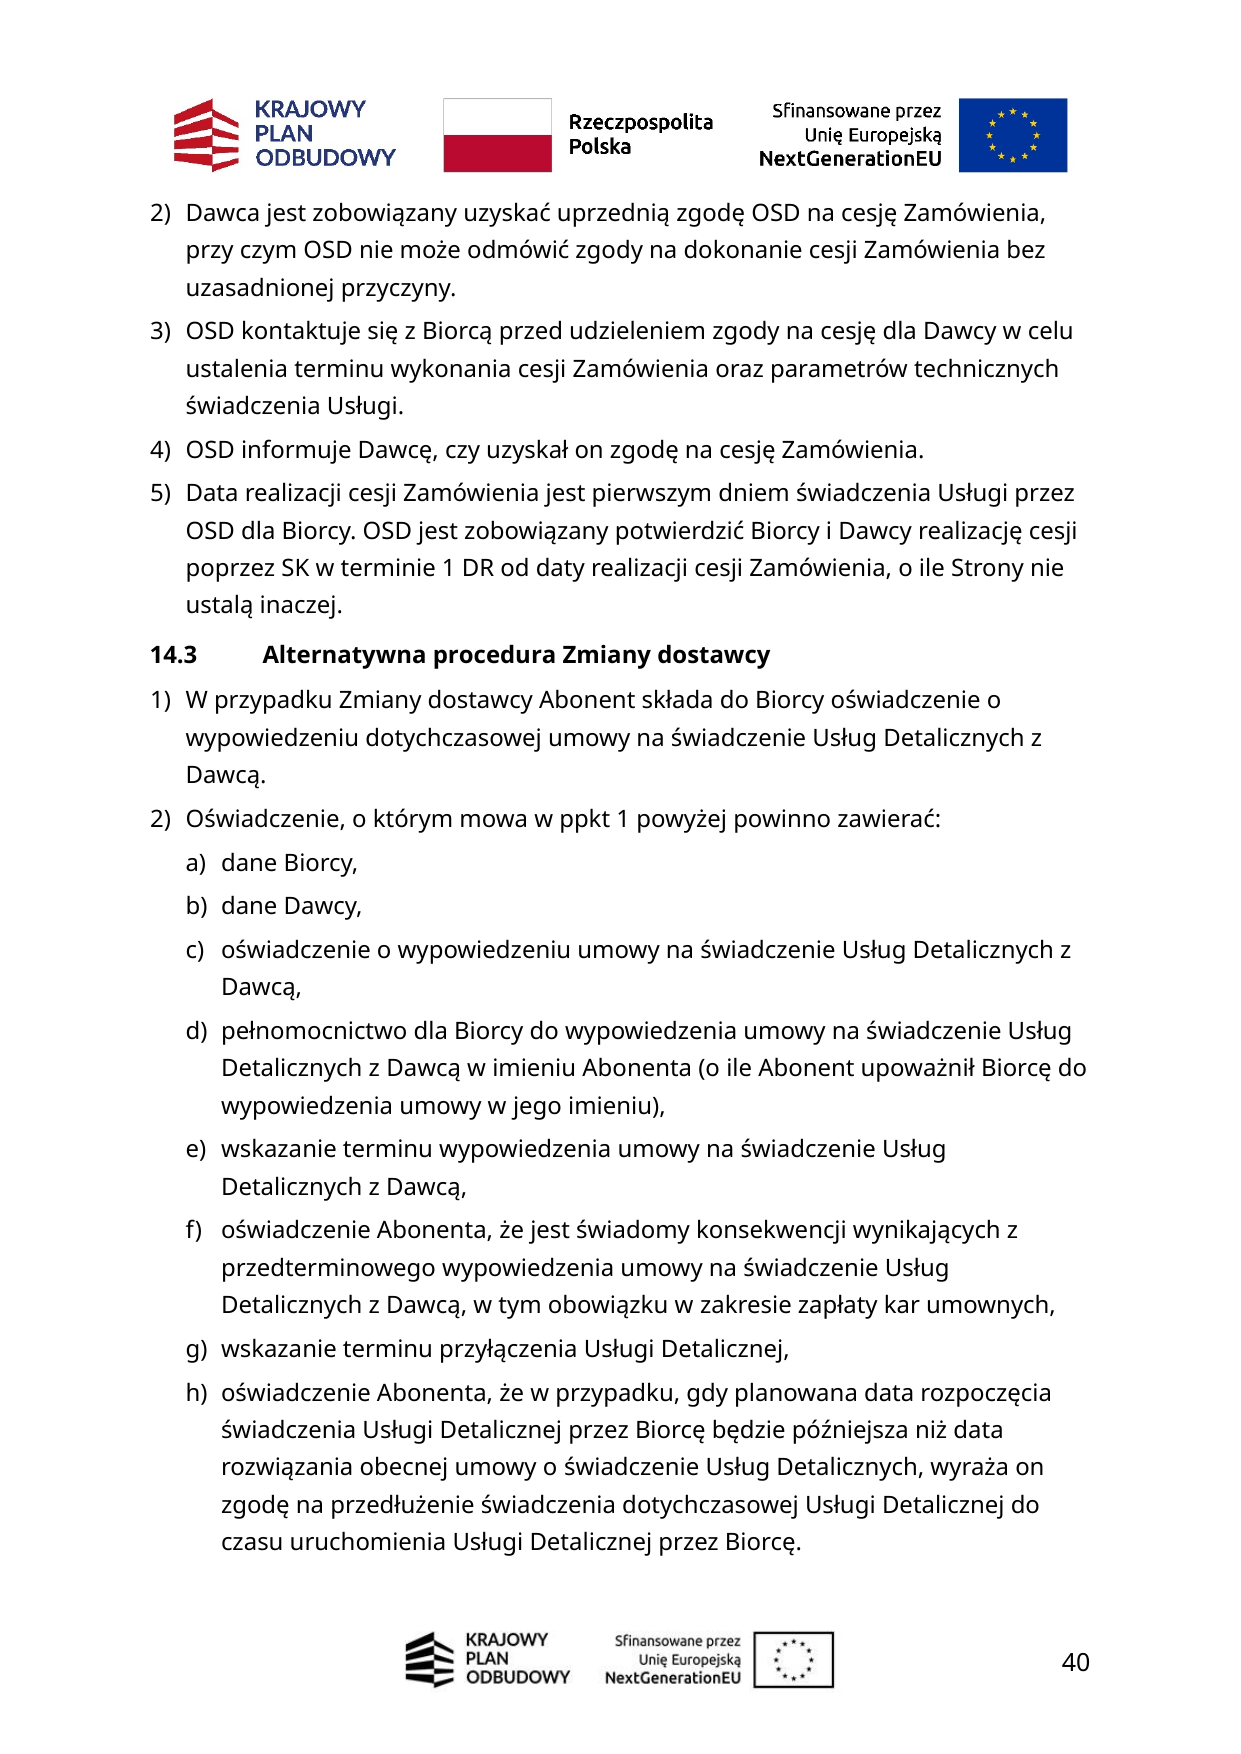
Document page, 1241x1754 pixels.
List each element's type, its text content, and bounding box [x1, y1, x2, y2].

list dane Dawcy, [185, 889, 1090, 922]
list W przypadku Zmiany dostawcy Abonent składa do Biorcy oświadczenie o wypowiedzeniu dotychczasowej umowy na świadczenie Usług Detalicznych z Dawcą. [150, 683, 1090, 791]
list OSD informuje Dawcę, czy uzyskał on zgodę na cesję Zamówienia. [150, 432, 1090, 465]
list Oświadczenie, o którym mowa w ppkt 1 powyżej powinno zawierać: [150, 802, 1090, 834]
subtitle Alternatywna procedura Zmiany dostawcy [149, 638, 1090, 671]
list oświadczenie Abonenta, że jest świadomy konsekwencji wynikających z przedterminowego wypowiedzenia umowy na świadczenie Usług Detalicznych z Dawcą, w tym obowiązku w zakresie zapłaty kar umownych, [185, 1213, 1090, 1321]
list OSD kontaktuje się z Biorcą przed udzieleniem zgody na cesję dla Dawcy w celu ustalenia terminu wykonania cesji Zamówienia oraz parametrów technicznych świadczenia Usługi. [150, 314, 1090, 421]
list Data realizacji cesji Zamówienia jest pierwszym dniem świadczenia Usługi przez OSD dla Biorcy. OSD jest zobowiązany potwierdzić Biorcy i Dawcy realizację cesji poprzez SK w terminie 1 DR od daty realizacji cesji Zamówienia, o ile Strony nie ustalą inaczej. [150, 476, 1090, 621]
list wskazanie terminu przyłączenia Usługi Detalicznej, [185, 1332, 1090, 1364]
list dane Biorcy, [185, 845, 1090, 878]
picture [388, 1613, 852, 1707]
list pełnomocnictwo dla Biorcy do wypowiedzenia umowy na świadczenie Usług Detalicznych z Dawcą w imieniu Abonenta (o ile Abonent upoważnił Biorcę do wypowiedzenia umowy w jego imieniu), [185, 1014, 1090, 1121]
list Dawca jest zobowiązany uzyskać uprzednią zgodę OSD na cesję Zamówienia, przy czym OSD nie może odmówić zgody na dokonanie cesji Zamówienia bez uzasadnionej przyczyny. [150, 196, 1090, 303]
list oświadczenie Abonenta, że w przypadku, gdy planowana data rozpoczęcia świadczenia Usługi Detalicznej przez Biorcę będzie późniejsza niż data rozwiązania obecnej umowy o świadczenie Usług Detalicznych, wyraża on zgodę na przedłużenie świadczenia dotychczasowej Usługi Detalicznej do czasu uruchomienia Usługi Detalicznej przez Biorcę. [185, 1375, 1090, 1557]
list wskazanie terminu wypowiedzenia umowy na świadczenie Usług Detalicznych z Dawcą, [185, 1132, 1090, 1202]
list oświadczenie o wypowiedzeniu umowy na świadczenie Usług Detalicznych z Dawcą, [185, 933, 1090, 1003]
picture [150, 75, 1091, 196]
